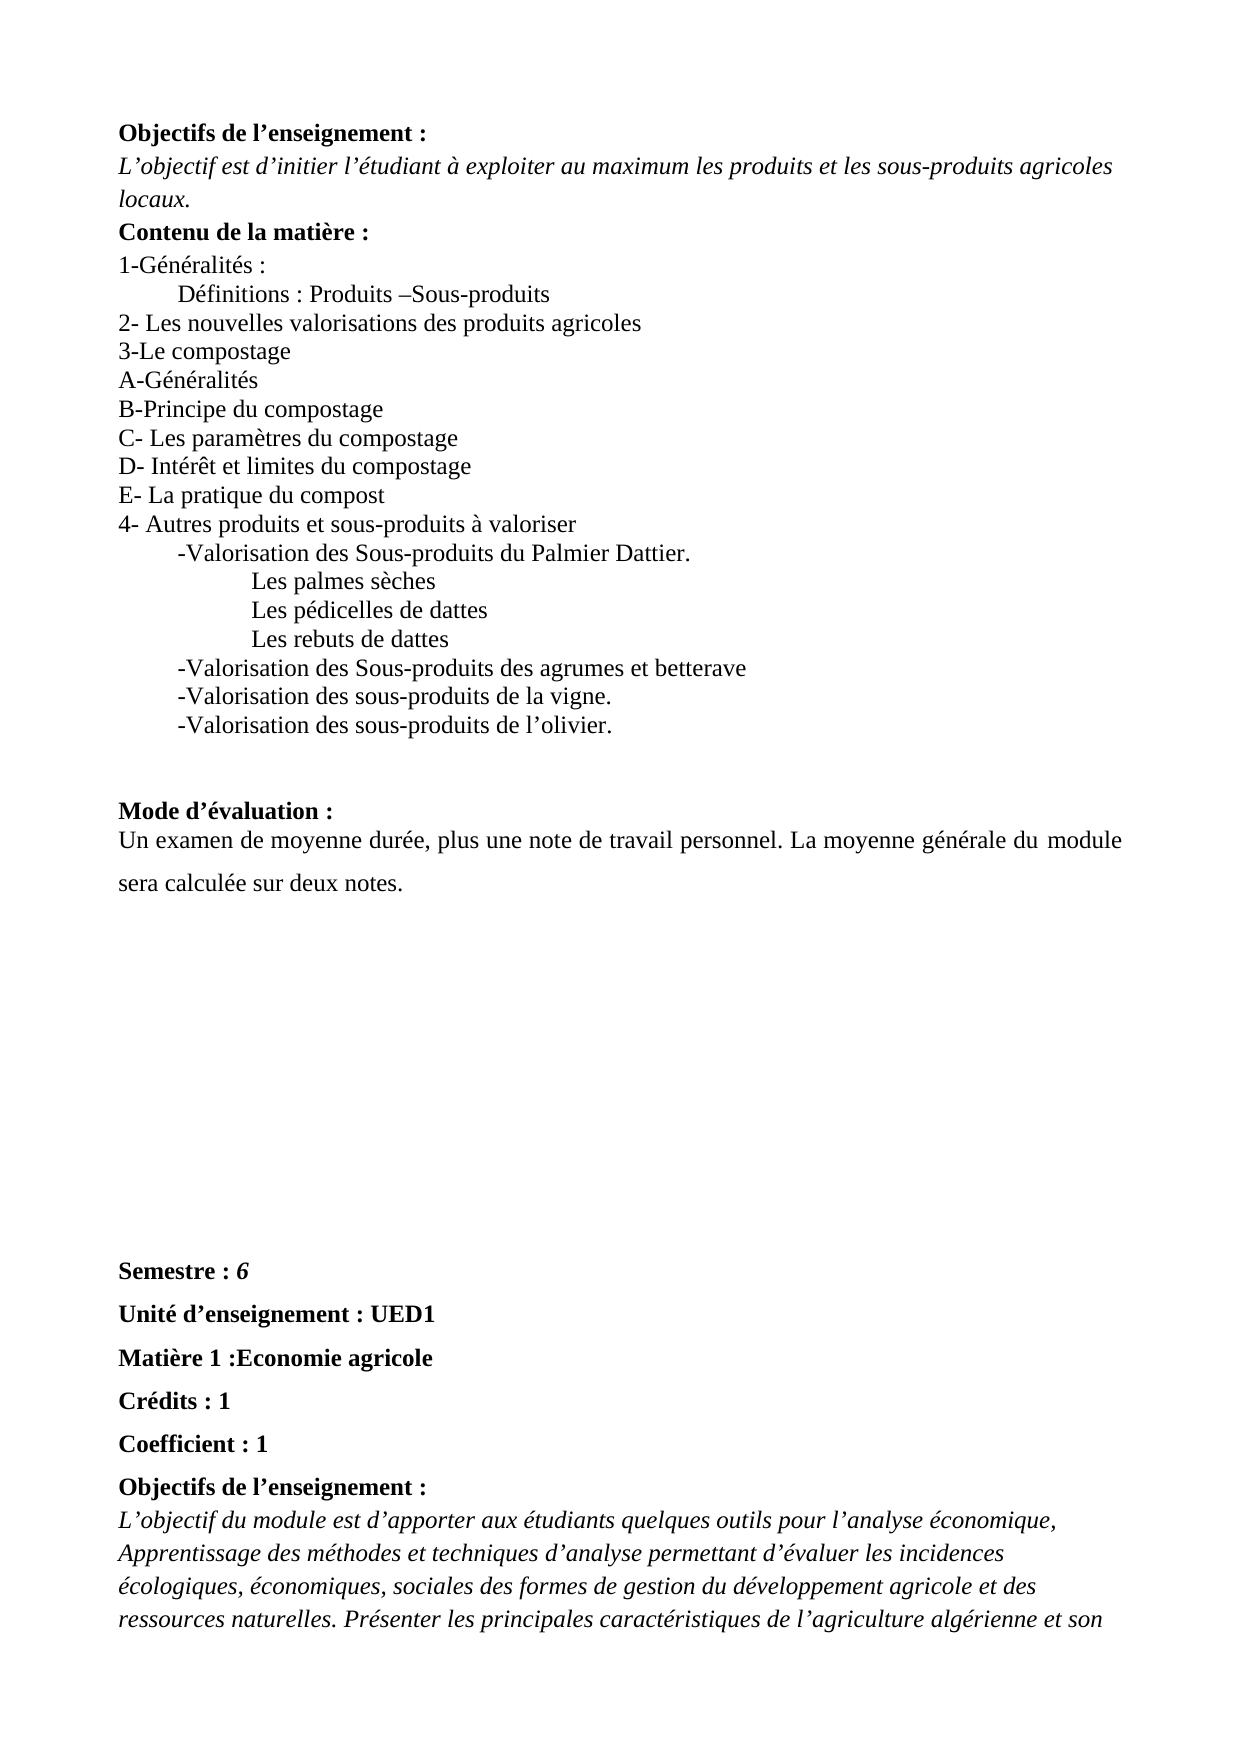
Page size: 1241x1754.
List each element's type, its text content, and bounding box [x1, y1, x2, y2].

text Semestre : 6 [118, 1256, 1122, 1285]
text E- La pratique du compost [118, 480, 1122, 509]
text Les rebuts de dattes [177, 624, 1122, 653]
text Mode d’évaluation : [118, 796, 1122, 825]
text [118, 1505, 1122, 1633]
text Crédits : 1 [118, 1386, 1122, 1414]
text D- Intérêt et limites du compostage [118, 451, 1122, 480]
text Les pédicelles de dattes [177, 595, 1122, 624]
text A-Généralités [118, 365, 1122, 394]
text Contenu de la matière : [118, 217, 1122, 246]
text 4- Autres produits et sous-produits à valoriser [118, 509, 1122, 538]
text Les palmes sèches [177, 566, 1122, 595]
text Objectifs de l’enseignement : [118, 118, 1122, 147]
text 2- Les nouvelles valorisations des produits agricoles [118, 308, 1122, 336]
text L’objectif est d’initier l’étudiant à exploiter au maximum les produits et les sous-produits agricoles locaux. [118, 151, 1122, 213]
text C- Les paramètres du compostage [118, 423, 1122, 451]
text Unité d’enseignement : UED1 [118, 1299, 1122, 1328]
text B-Principe du compostage [118, 394, 1122, 423]
text -Valorisation des Sous-produits des agrumes et betterave [177, 653, 1122, 681]
text Objectifs de l’enseignement : [118, 1472, 1122, 1501]
text -Valorisation des sous-produits de l’olivier. [177, 710, 1122, 739]
text -Valorisation des Sous-produits du Palmier Dattier. [177, 538, 1122, 566]
text 3-Le compostage [118, 336, 1122, 365]
text Coefficient : 1 [118, 1429, 1122, 1458]
text Un examen de moyenne durée, plus une note de travail personnel. La moyenne générale du module sera calculée sur deux notes. [118, 825, 1122, 897]
text Définitions : Produits –Sous-produits [177, 279, 1122, 308]
text 1-Généralités : [118, 250, 1122, 279]
text Matière 1 :Economie agricole [118, 1343, 1122, 1371]
text -Valorisation des sous-produits de la vigne. [177, 681, 1122, 710]
